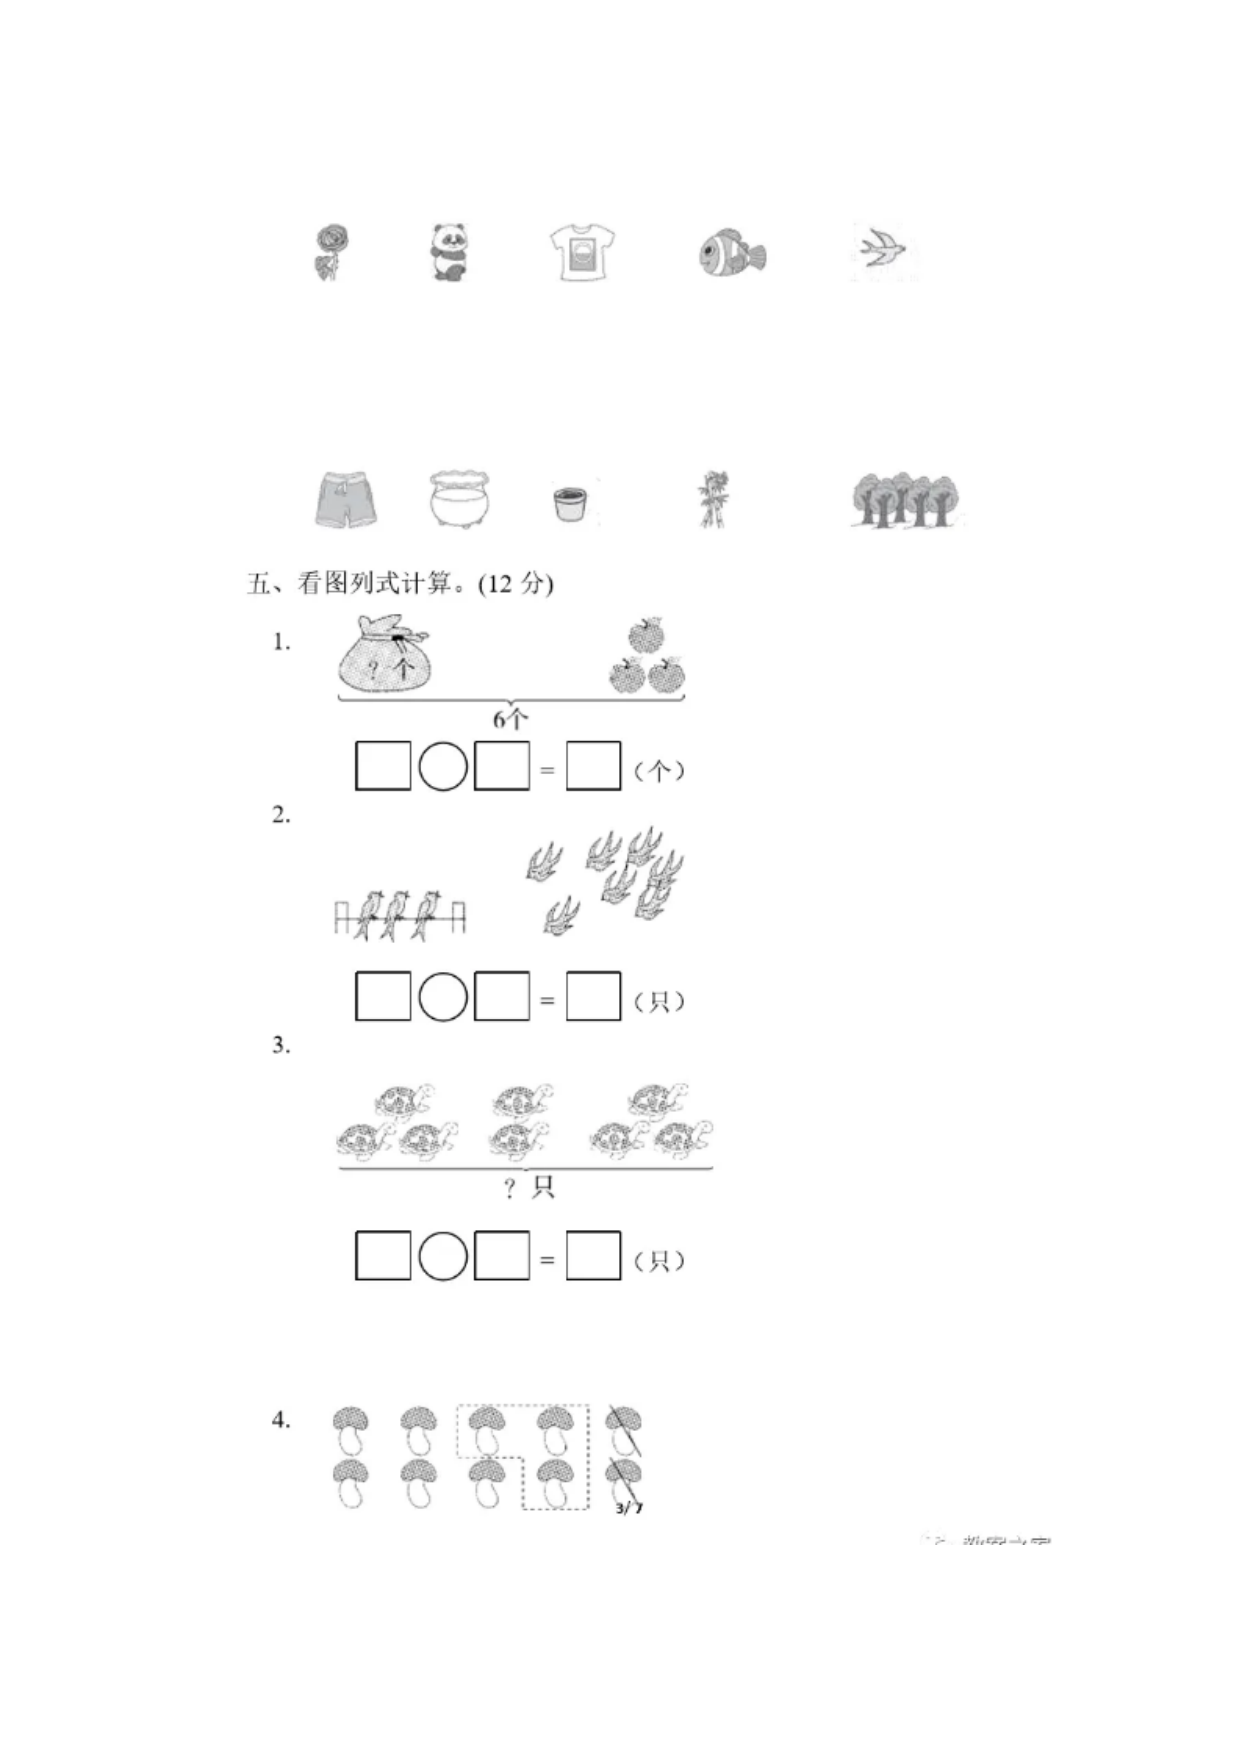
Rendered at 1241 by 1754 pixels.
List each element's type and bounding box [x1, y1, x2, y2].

picture [188, 162, 1053, 1545]
